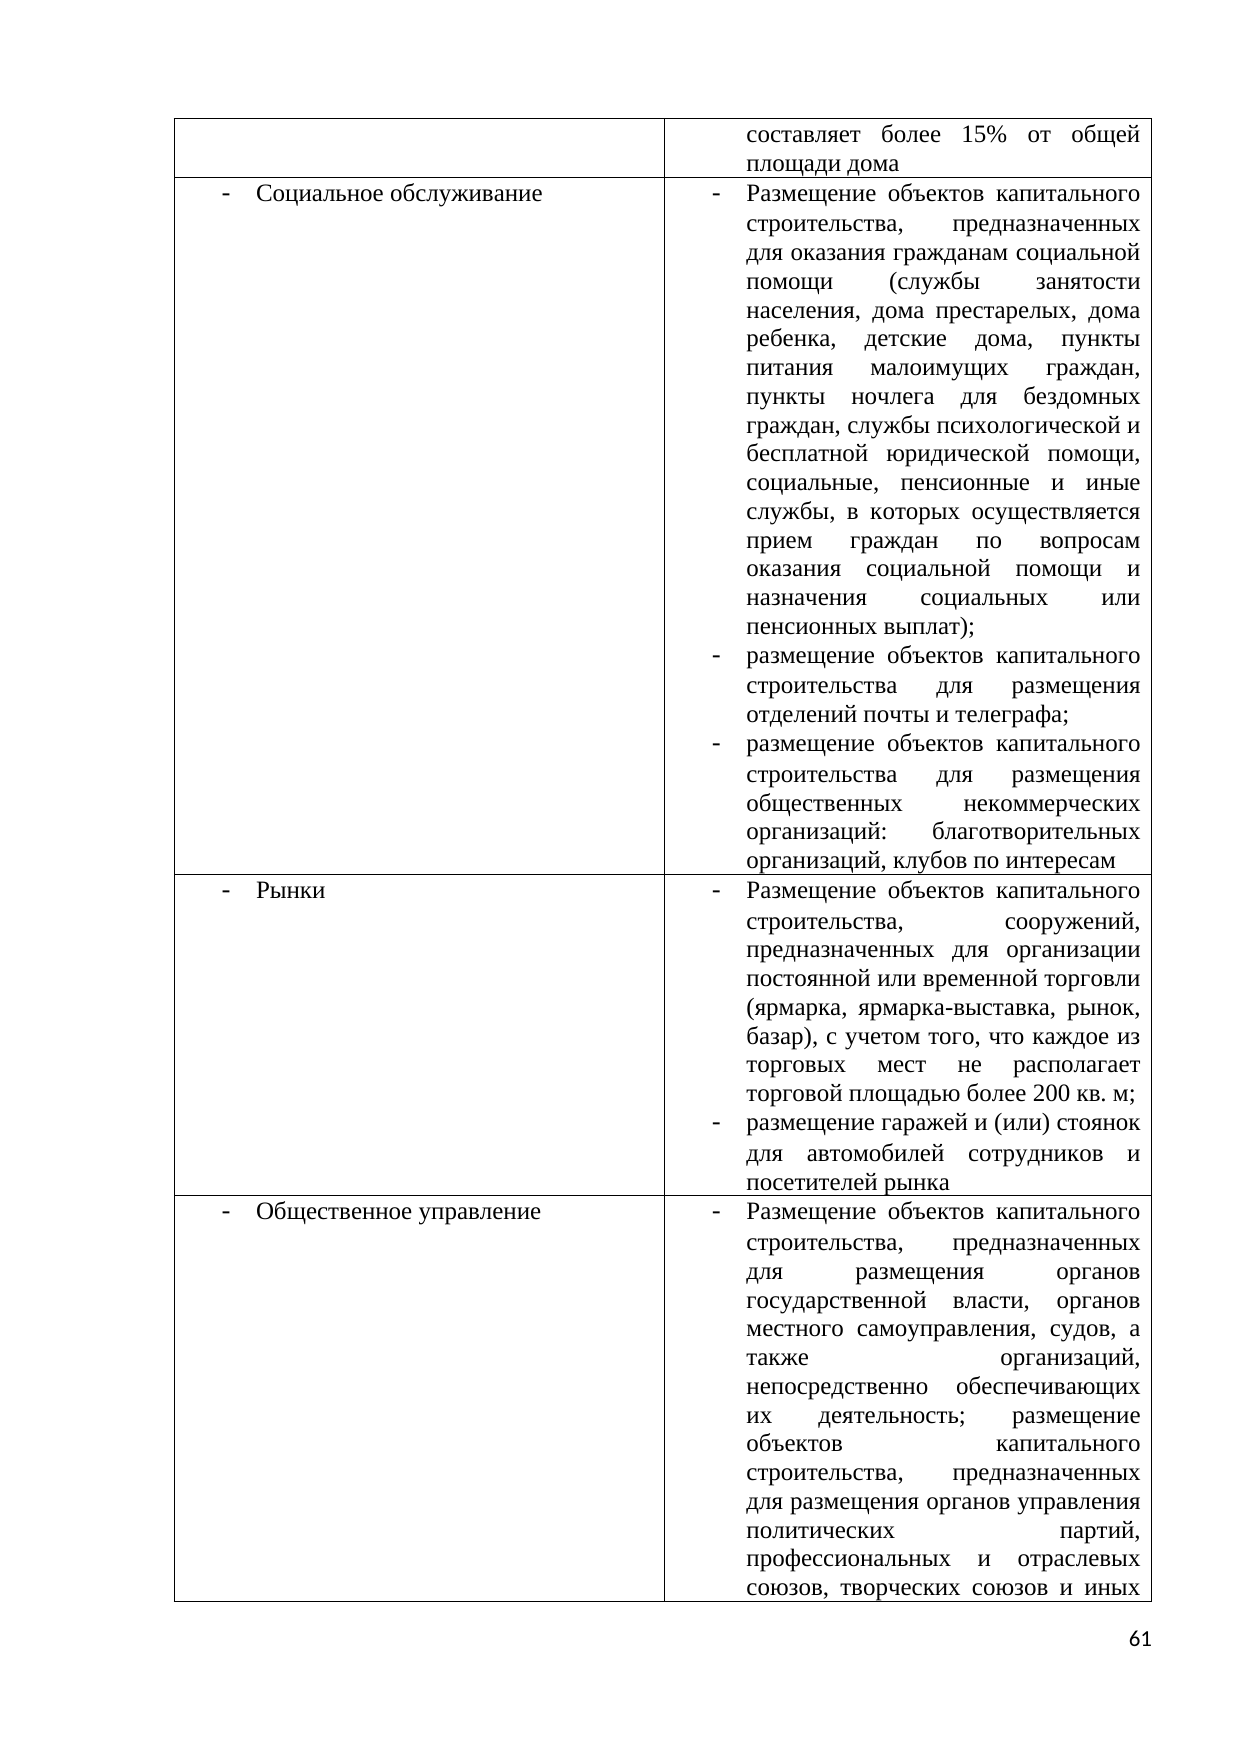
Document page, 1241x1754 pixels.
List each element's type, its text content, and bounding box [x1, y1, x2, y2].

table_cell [175, 1196, 664, 1601]
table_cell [175, 119, 664, 177]
table_cell Рынки [175, 875, 664, 1195]
table_cell Социальное обслуживание [175, 178, 664, 874]
table_cell Размещение объектов капитального строительства, сооружений, предназначенных для организации постоянной или временной торговли (ярмарка, ярмарка-выставка, рынок, базар), с учетом того, что каждое из торговых мест не располагает торговой площадью более 200 кв. м; размещение гаражей и (или) стоянок для автомобилей сотрудников и посетителей рынка [665, 875, 1151, 1195]
table_cell Размещение объектов капитального строительства, предназначенных для оказания гражданам социальной помощи (службы занятости населения, дома престарелых, дома ребенка, детские дома, пункты питания малоимущих граждан, пункты ночлега для бездомных граждан, службы психологической и бесплатной юридической помощи, социальные, пенсионные и иные службы, в которых осуществляется прием граждан по вопросам оказания социальной помощи и назначения социальных или пенсионных выплат); размещение объектов капитального строительства для размещения отделений почты и телеграфа; размещение объектов капитального строительства для размещения общественных некоммерческих организаций: благотворительных организаций, клубов по интересам [665, 178, 1151, 874]
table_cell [665, 119, 1151, 177]
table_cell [665, 1196, 1151, 1601]
